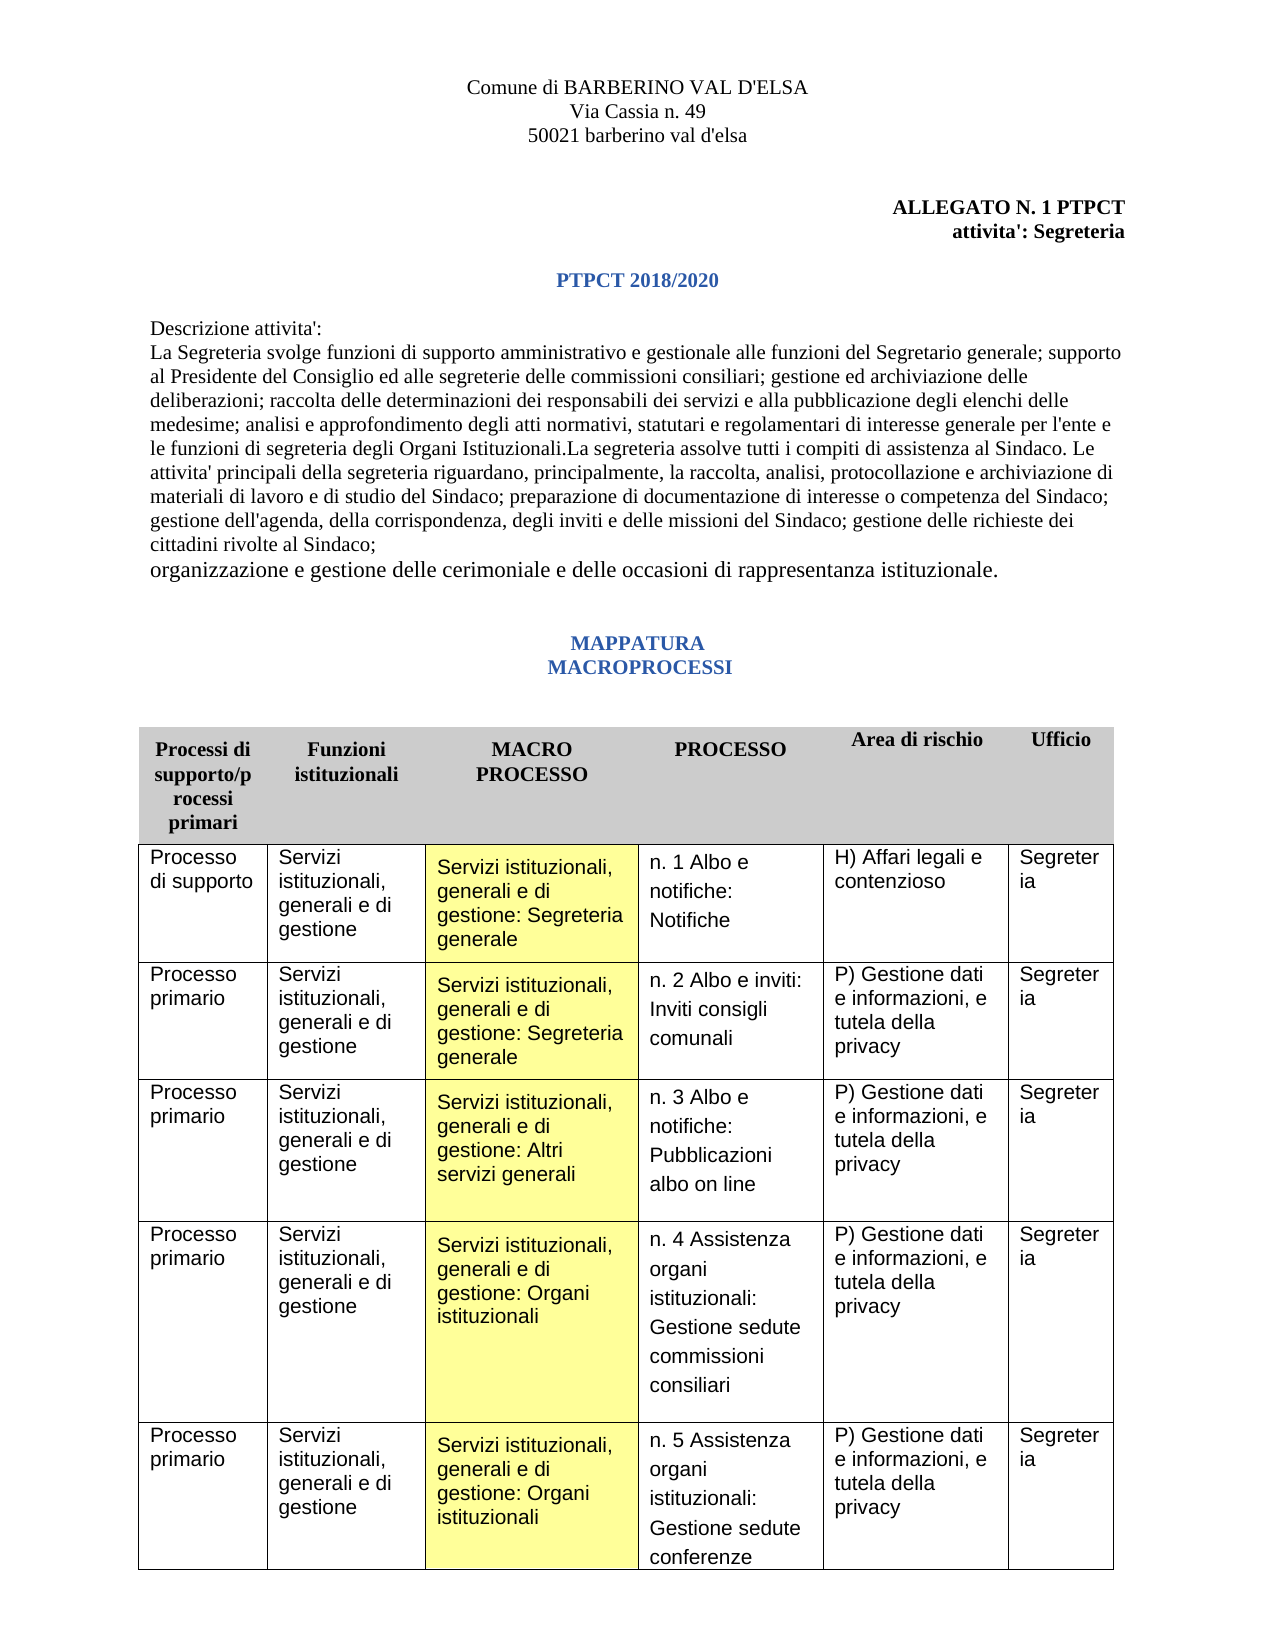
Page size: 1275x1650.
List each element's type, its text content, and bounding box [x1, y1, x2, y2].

text Via Cassia n. 49 [150, 99, 1125, 123]
table_cell Segreteria [1009, 1423, 1113, 1568]
table_cell n. 2 Albo e inviti: Inviti consigli comunali [639, 963, 823, 1079]
text MACROPROCESSI [150, 655, 1125, 679]
text attivita': Segreteria [150, 219, 1125, 243]
table_cell Servizi istituzionali, generali e di gestione: Altri servizi generali [426, 1080, 638, 1221]
text MAPPATURA [150, 631, 1125, 655]
table_cell Processo di supporto [139, 845, 267, 961]
text organizzazione e gestione delle cerimoniale e delle occasioni di rappresentanza istituzionale. [150, 556, 1125, 583]
table_cell P) Gestione dati e informazioni, e tutela della privacy [824, 963, 1008, 1079]
table_cell Processo primario [139, 963, 267, 1079]
table_cell Segreteria [1009, 1080, 1113, 1221]
table_cell Servizi istituzionali, generali e di gestione: Organi istituzionali [426, 1222, 638, 1422]
table_cell Segreteria [1009, 845, 1113, 961]
text PTPCT 2018/2020 [150, 267, 1125, 292]
table_cell Processo primario [139, 1222, 267, 1422]
table_header Processi di supporto/processi primari [139, 727, 267, 844]
text Descrizione attivita': [150, 316, 1125, 340]
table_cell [268, 1423, 425, 1568]
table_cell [639, 1423, 823, 1568]
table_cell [824, 1423, 1008, 1568]
table_cell P) Gestione dati e informazioni, e tutela della privacy [824, 1222, 1008, 1422]
table_cell n. 3 Albo e notifiche: Pubblicazioni albo on line [639, 1080, 823, 1221]
table_cell Servizi istituzionali, generali e di gestione [268, 1080, 425, 1221]
table_cell n. 1 Albo e notifiche: Notifiche [639, 845, 823, 961]
table_cell Processo primario [139, 1080, 267, 1221]
table_cell Processo primario [139, 1423, 267, 1568]
text Comune di BARBERINO VAL D'ELSA [150, 75, 1125, 99]
table_cell H) Affari legali e contenzioso [824, 845, 1008, 961]
table_header PROCESSO [638, 727, 823, 844]
table_header Funzioni istituzionali [267, 727, 426, 844]
text 50021 barberino val d'elsa [150, 123, 1125, 147]
table_cell Segreteria [1009, 963, 1113, 1079]
table_cell P) Gestione dati e informazioni, e tutela della privacy [824, 1080, 1008, 1221]
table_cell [426, 1423, 638, 1568]
table_header Ufficio [1008, 727, 1114, 844]
text ALLEGATO N. 1 PTPCT [150, 195, 1125, 219]
table_cell Servizi istituzionali, generali e di gestione: Segreteria generale [426, 963, 638, 1079]
table_cell Servizi istituzionali, generali e di gestione [268, 845, 425, 961]
table_cell n. 4 Assistenza organi istituzionali: Gestione sedute commissioni consiliari [639, 1222, 823, 1422]
table_header MACRO PROCESSO [426, 727, 638, 844]
table_cell Segreteria [1009, 1222, 1113, 1422]
table_cell Servizi istituzionali, generali e di gestione: Segreteria generale [426, 845, 638, 961]
text La Segreteria svolge funzioni di supporto amministrativo e gestionale alle funzioni del Segretario generale; supporto al Presidente del Consiglio ed alle segreterie delle commissioni consiliari; gestione ed archiviazione delle deliberazioni; raccolta delle determinazioni dei responsabili dei servizi e alla pubblicazione degli elenchi delle medesime; analisi e approfondimento degli atti normativi, statutari e regolamentari di interesse generale per l'ente e le funzioni di segreteria degli Organi Istituzionali.La segreteria assolve tutti i compiti di assistenza al Sindaco. Le attivita' principali della segreteria riguardano, principalmente, la raccolta, analisi, protocollazione e archiviazione di materiali di lavoro e di studio del Sindaco; preparazione di documentazione di interesse o competenza del Sindaco; gestione dell'agenda, della corrispondenza, degli inviti e delle missioni del Sindaco; gestione delle richieste dei cittadini rivolte al Sindaco; [150, 340, 1125, 556]
table_cell Servizi istituzionali, generali e di gestione [268, 963, 425, 1079]
table_cell Servizi istituzionali, generali e di gestione [268, 1222, 425, 1422]
table_header Area di rischio [823, 727, 1008, 844]
